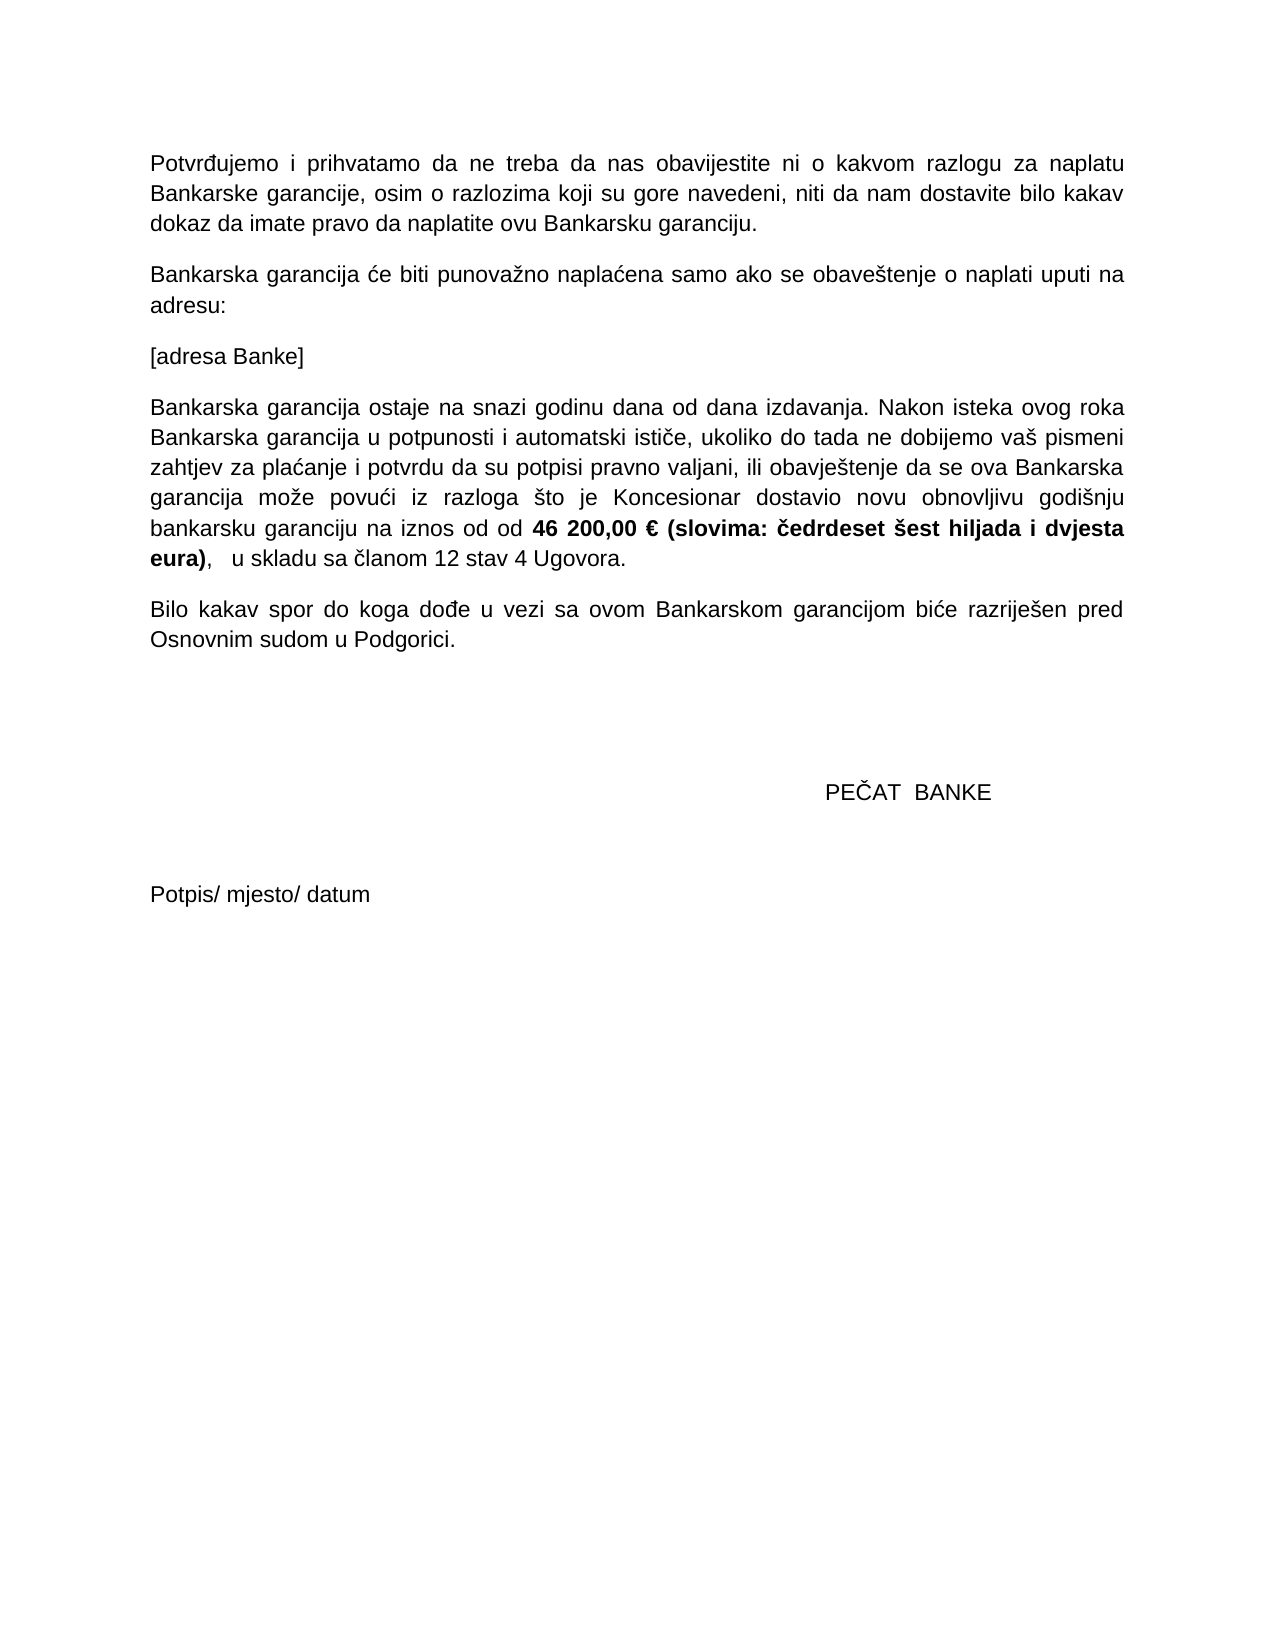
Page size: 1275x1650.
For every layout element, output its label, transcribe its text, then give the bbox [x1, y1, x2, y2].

text Potvrđujemo i prihvatamo da ne treba da nas obavijestite ni o kakvom razlogu za naplatu Bankarske garancije, osim o razlozima koji su gore navedeni, niti da nam dostavite bilo kakav dokaz da imate pravo da naplatite ovu Bankarsku garanciju. [150, 150, 1125, 237]
text Bankarska garancija će biti punovažno naplaćena samo ako se obaveštenje o naplati uputi na adresu: [150, 261, 1125, 318]
text Potpis/ mjesto/ datum [150, 881, 1125, 908]
text [adresa Banke] [150, 343, 1125, 369]
text Bankarska garancija ostaje na snazi godinu dana od dana izdavanja. Nakon isteka ovog roka Bankarska garancija u potpunosti i automatski ističe, ukoliko do tada ne dobijemo vaš pismeni zahtjev za plaćanje i potvrdu da su potpisi pravno valjani, ili obavještenje da se ova Bankarska garancija može povući iz razloga što je Koncesionar dostavio novu obnovljivu godišnju bankarsku garanciju na iznos od od 46 200,00 € (slovima: čedrdeset šest hiljada i dvjesta eura), u skladu sa članom 12 stav 4 Ugovora. [150, 394, 1125, 571]
text PEČAT BANKE [150, 779, 1125, 806]
text Bilo kakav spor do koga dođe u vezi sa ovom Bankarskom garancijom biće razriješen pred Osnovnim sudom u Podgorici. [150, 596, 1125, 652]
